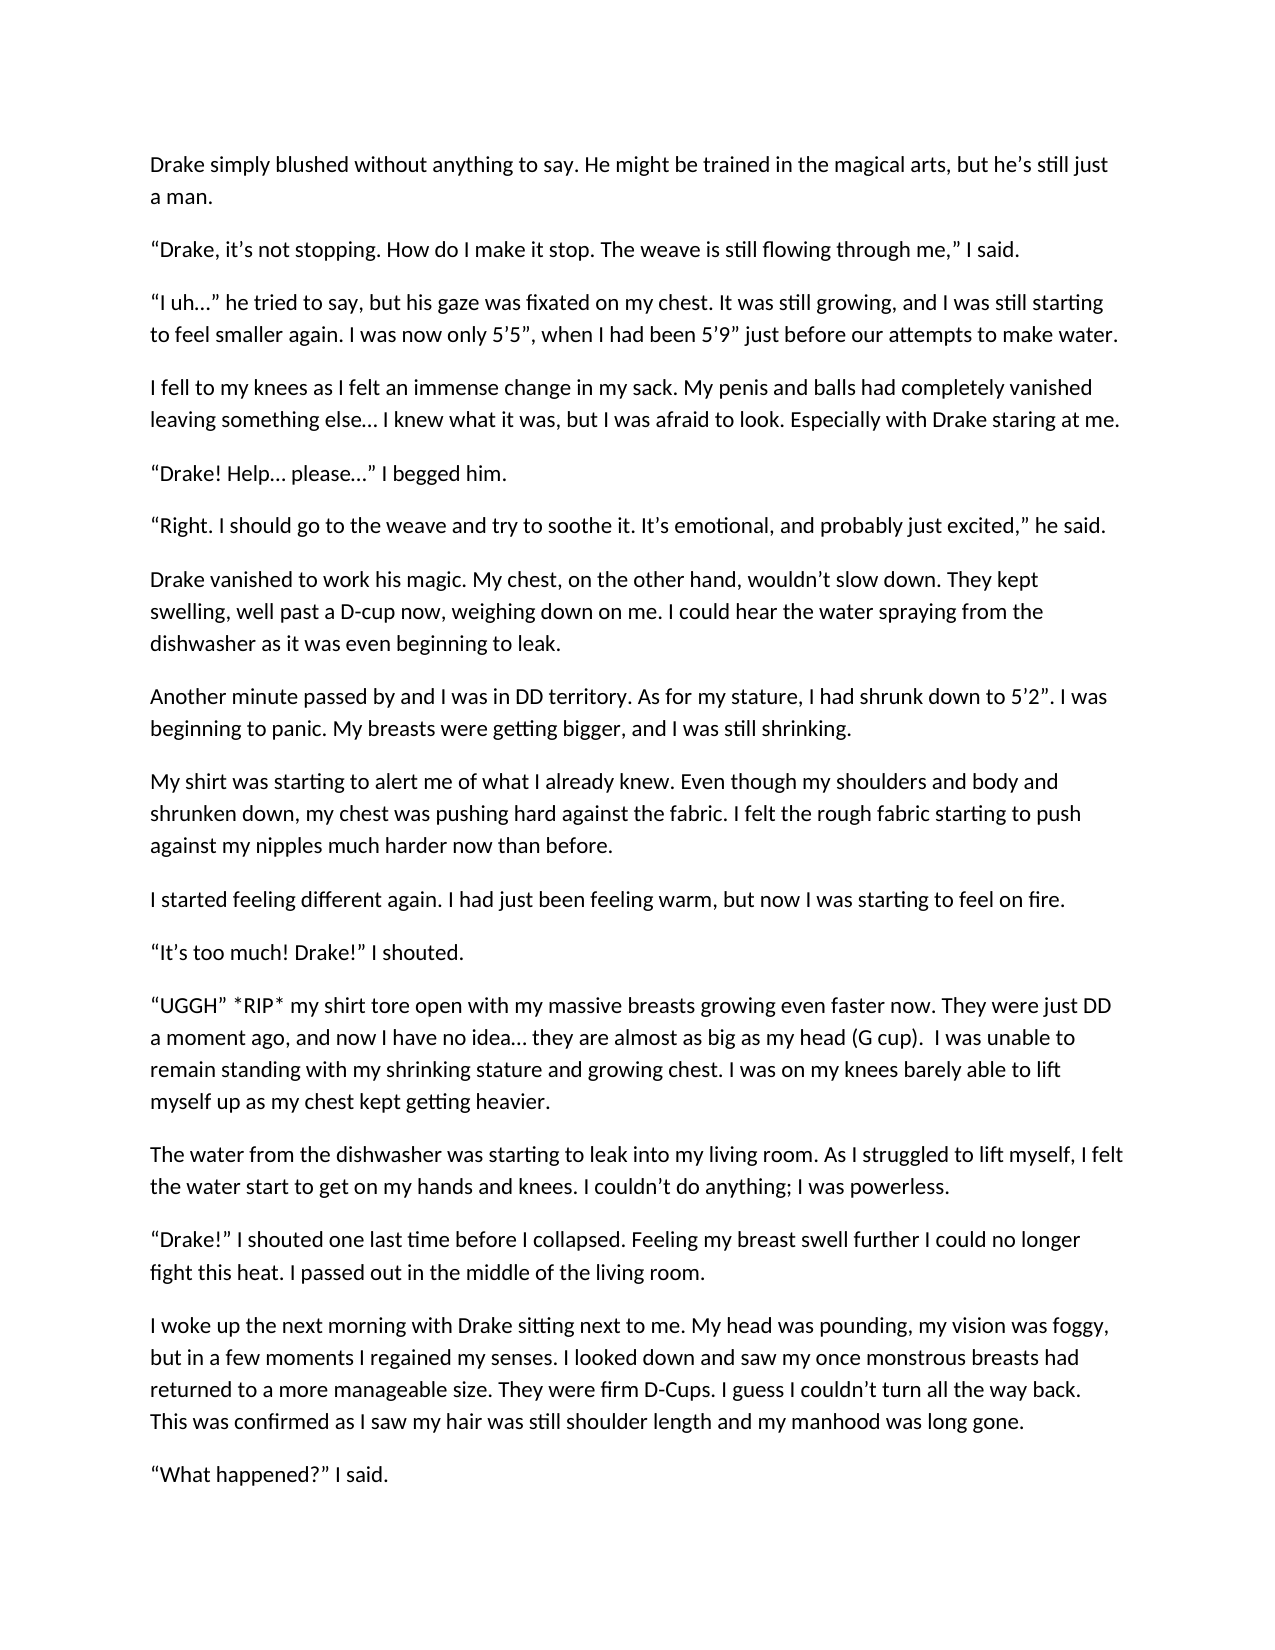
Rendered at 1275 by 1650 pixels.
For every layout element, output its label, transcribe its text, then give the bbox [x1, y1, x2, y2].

text I woke up the next morning with Drake sitting next to me. My head was pounding, my vision was foggy, but in a few moments I regained my senses. I looked down and saw my once monstrous breasts had returned to a more manageable size. They were firm D-Cups. I guess I couldn’t turn all the way back. This was confirmed as I saw my hair was still shoulder length and my manhood was long gone. [150, 1311, 1125, 1435]
text “What happened?” I said. [150, 1460, 1125, 1488]
text I started feeling different again. I had just been feeling warm, but now I was starting to feel on fire. [150, 885, 1125, 913]
text “Drake! Help… please…” I begged him. [150, 459, 1125, 487]
text I fell to my knees as I felt an immense change in my sack. My penis and balls had completely vanished leaving something else… I knew what it was, but I was afraid to look. Especially with Drake staring at me. [150, 373, 1125, 434]
text Another minute passed by and I was in DD territory. As for my stature, I had shrunk down to 5’2”. I was beginning to panic. My breasts were getting bigger, and I was still shrinking. [150, 682, 1125, 742]
text “Right. I should go to the weave and try to soothe it. It’s emotional, and probably just excited,” he said. [150, 512, 1125, 540]
text My shirt was starting to alert me of what I already knew. Even though my shoulders and body and shrunken down, my chest was pushing hard against the fabric. I felt the rough fabric starting to push against my nipples much harder now than before. [150, 767, 1125, 860]
text “I uh…” he tried to say, but his gaze was fixated on my chest. It was still growing, and I was still starting to feel smaller again. I was now only 5’5”, when I had been 5’9” just before our attempts to make water. [150, 288, 1125, 348]
text Drake vanished to work his magic. My chest, on the other hand, wouldn’t slow down. They kept swelling, well past a D-cup now, weighing down on me. I could hear the water spraying from the dishwasher as it was even beginning to leak. [150, 565, 1125, 657]
text “Drake!” I shouted one last time before I collapsed. Feeling my breast swell further I could no longer fight this heat. I passed out in the middle of the living room. [150, 1226, 1125, 1286]
text “It’s too much! Drake!” I shouted. [150, 938, 1125, 966]
text “Drake, it’s not stopping. How do I make it stop. The weave is still flowing through me,” I said. [150, 235, 1125, 263]
text “UGGH” *RIP* my shirt tore open with my massive breasts growing even faster now. They were just DD a moment ago, and now I have no idea… they are almost as big as my head (G cup). I was unable to remain standing with my shrinking stature and growing chest. I was on my knees barely able to lift myself up as my chest kept getting heavier. [150, 991, 1125, 1115]
text The water from the dishwasher was starting to leak into my living room. As I struggled to lift myself, I felt the water start to get on my hands and knees. I couldn’t do anything; I was powerless. [150, 1140, 1125, 1201]
text Drake simply blushed without anything to say. He might be trained in the magical arts, but he’s still just a man. [150, 150, 1125, 210]
